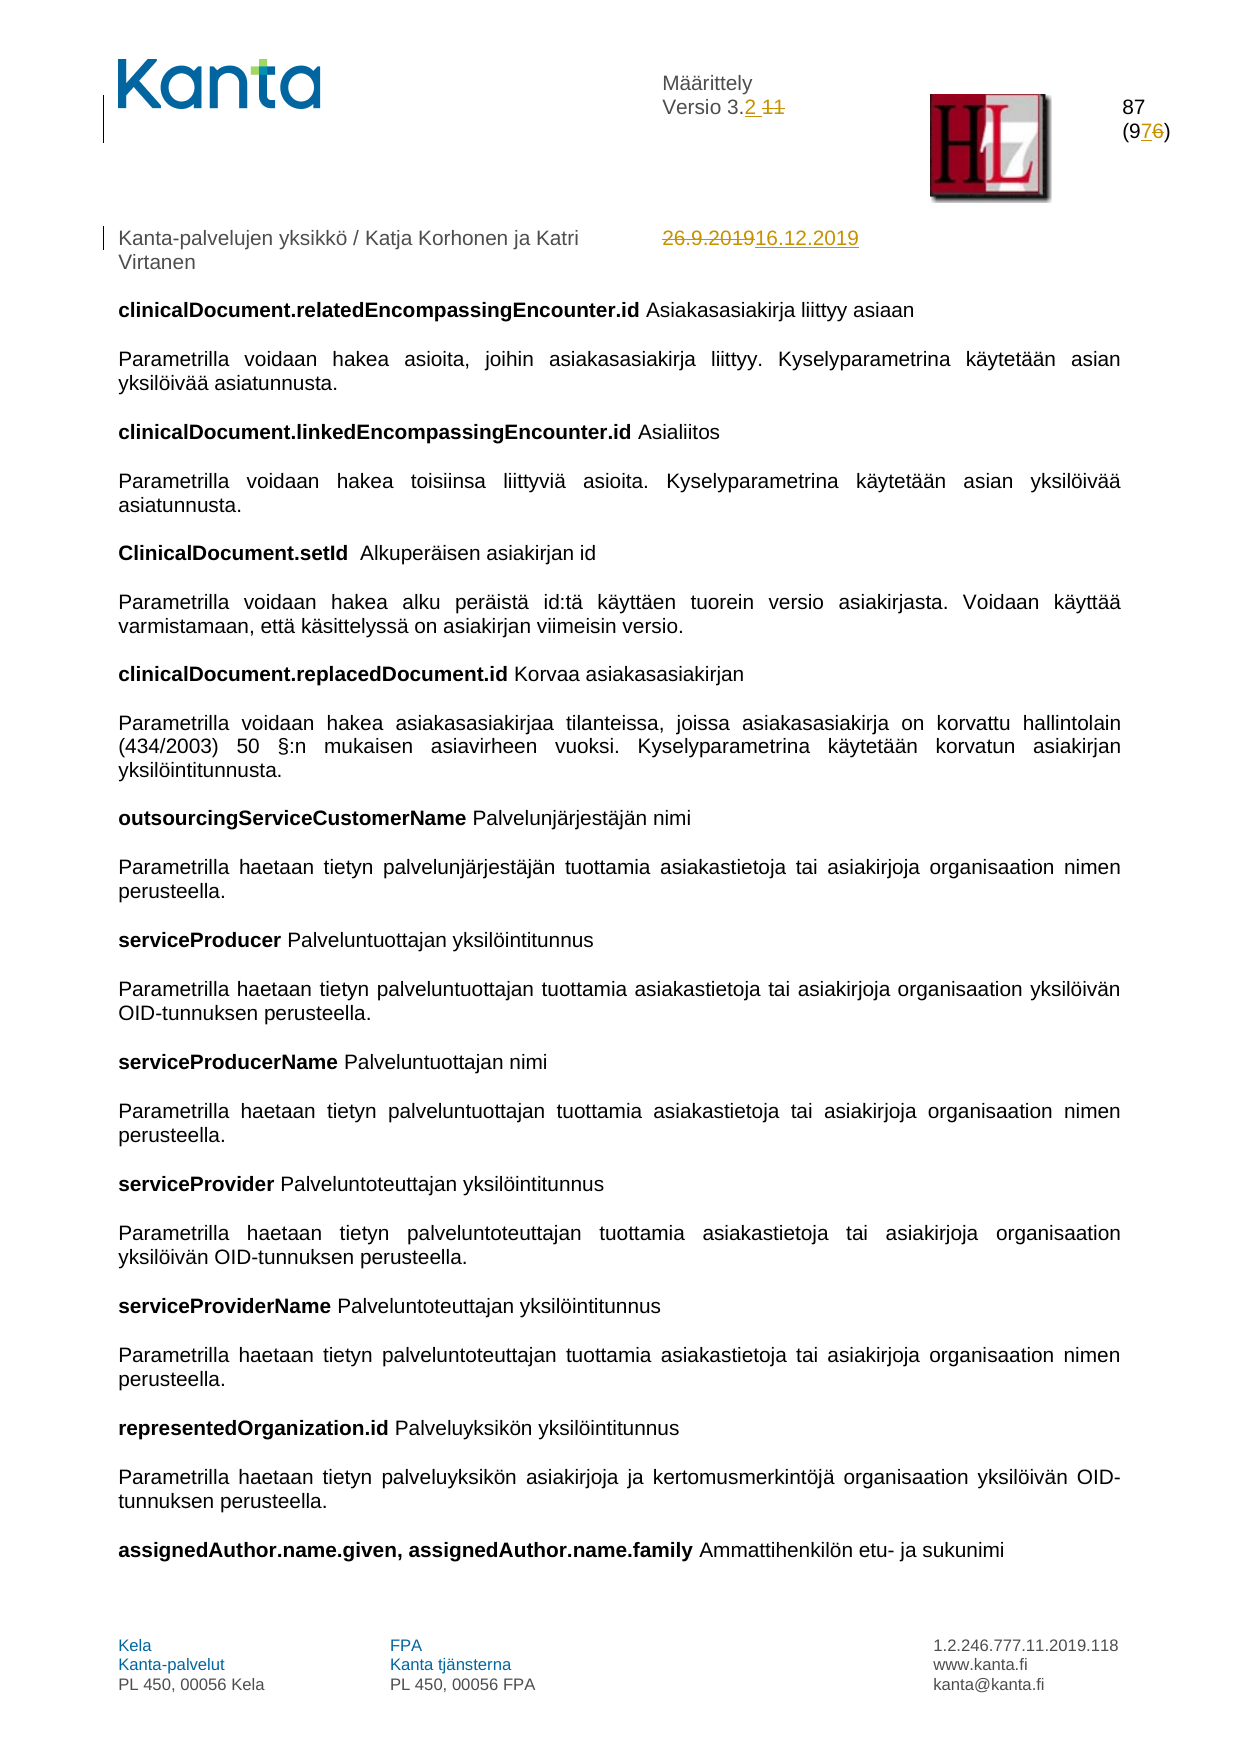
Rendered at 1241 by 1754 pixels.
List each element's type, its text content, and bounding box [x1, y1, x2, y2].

text assignedAuthor.name.given, assignedAuthor.name.family Ammattihenkilön etu- ja sukunimi [118, 1537, 1122, 1561]
text Parametrilla haetaan tietyn palveluntoteuttajan tuottamia asiakastietoja tai asiakirjoja organisaation yksilöivän OID-tunnuksen perusteella. [118, 1221, 1122, 1269]
text Parametrilla haetaan tietyn palvelunjärjestäjän tuottamia asiakastietoja tai asiakirjoja organisaation nimen perusteella. [118, 855, 1122, 903]
text clinicalDocument.linkedEncompassingEncounter.id Asialiitos [118, 420, 1122, 444]
text ClinicalDocument.setId Alkuperäisen asiakirjan id [118, 541, 1122, 564]
text serviceProvider Palveluntoteuttajan yksilöintitunnus [118, 1172, 1122, 1196]
text serviceProducerName Palveluntuottajan nimi [118, 1050, 1122, 1074]
text Parametrilla haetaan tietyn palveluntoteuttajan tuottamia asiakastietoja tai asiakirjoja organisaation nimen perusteella. [118, 1343, 1122, 1391]
text Parametrilla voidaan hakea asiakasasiakirjaa tilanteissa, joissa asiakasasiakirja on korvattu hallintolain (434/2003) 50 §:n mukaisen asiavirheen vuoksi. Kyselyparametrina käytetään korvatun asiakirjan yksilöintitunnusta. [118, 710, 1122, 782]
picture [118, 59, 321, 109]
text Parametrilla voidaan hakea asioita, joihin asiakasasiakirja liittyy. Kyselyparametrina käytetään asian yksilöivää asiatunnusta. [118, 347, 1122, 395]
picture [930, 94, 1053, 203]
text representedOrganization.id Palveluyksikön yksilöintitunnus [118, 1416, 1122, 1439]
text Parametrilla haetaan tietyn palveluyksikön asiakirjoja ja kertomusmerkintöjä organisaation yksilöivän OID-tunnuksen perusteella. [118, 1464, 1122, 1512]
text Parametrilla haetaan tietyn palveluntuottajan tuottamia asiakastietoja tai asiakirjoja organisaation yksilöivän OID-tunnuksen perusteella. [118, 977, 1122, 1025]
text Parametrilla voidaan hakea alku peräistä id:tä käyttäen tuorein versio asiakirjasta. Voidaan käyttää varmistamaan, että käsittelyssä on asiakirjan viimeisin versio. [118, 589, 1122, 637]
text serviceProducer Palveluntuottajan yksilöintitunnus [118, 928, 1122, 952]
text Parametrilla haetaan tietyn palveluntuottajan tuottamia asiakastietoja tai asiakirjoja organisaation nimen perusteella. [118, 1099, 1122, 1147]
text serviceProviderName Palveluntoteuttajan yksilöintitunnus [118, 1294, 1122, 1318]
text clinicalDocument.replacedDocument.id Korvaa asiakasasiakirjan [118, 661, 1122, 685]
text Parametrilla voidaan hakea toisiinsa liittyviä asioita. Kyselyparametrina käytetään asian yksilöivää asiatunnusta. [118, 469, 1122, 517]
text clinicalDocument.relatedEncompassingEncounter.id Asiakasasiakirja liittyy asiaan [118, 298, 1122, 322]
text outsourcingServiceCustomerName Palvelunjärjestäjän nimi [118, 806, 1122, 830]
